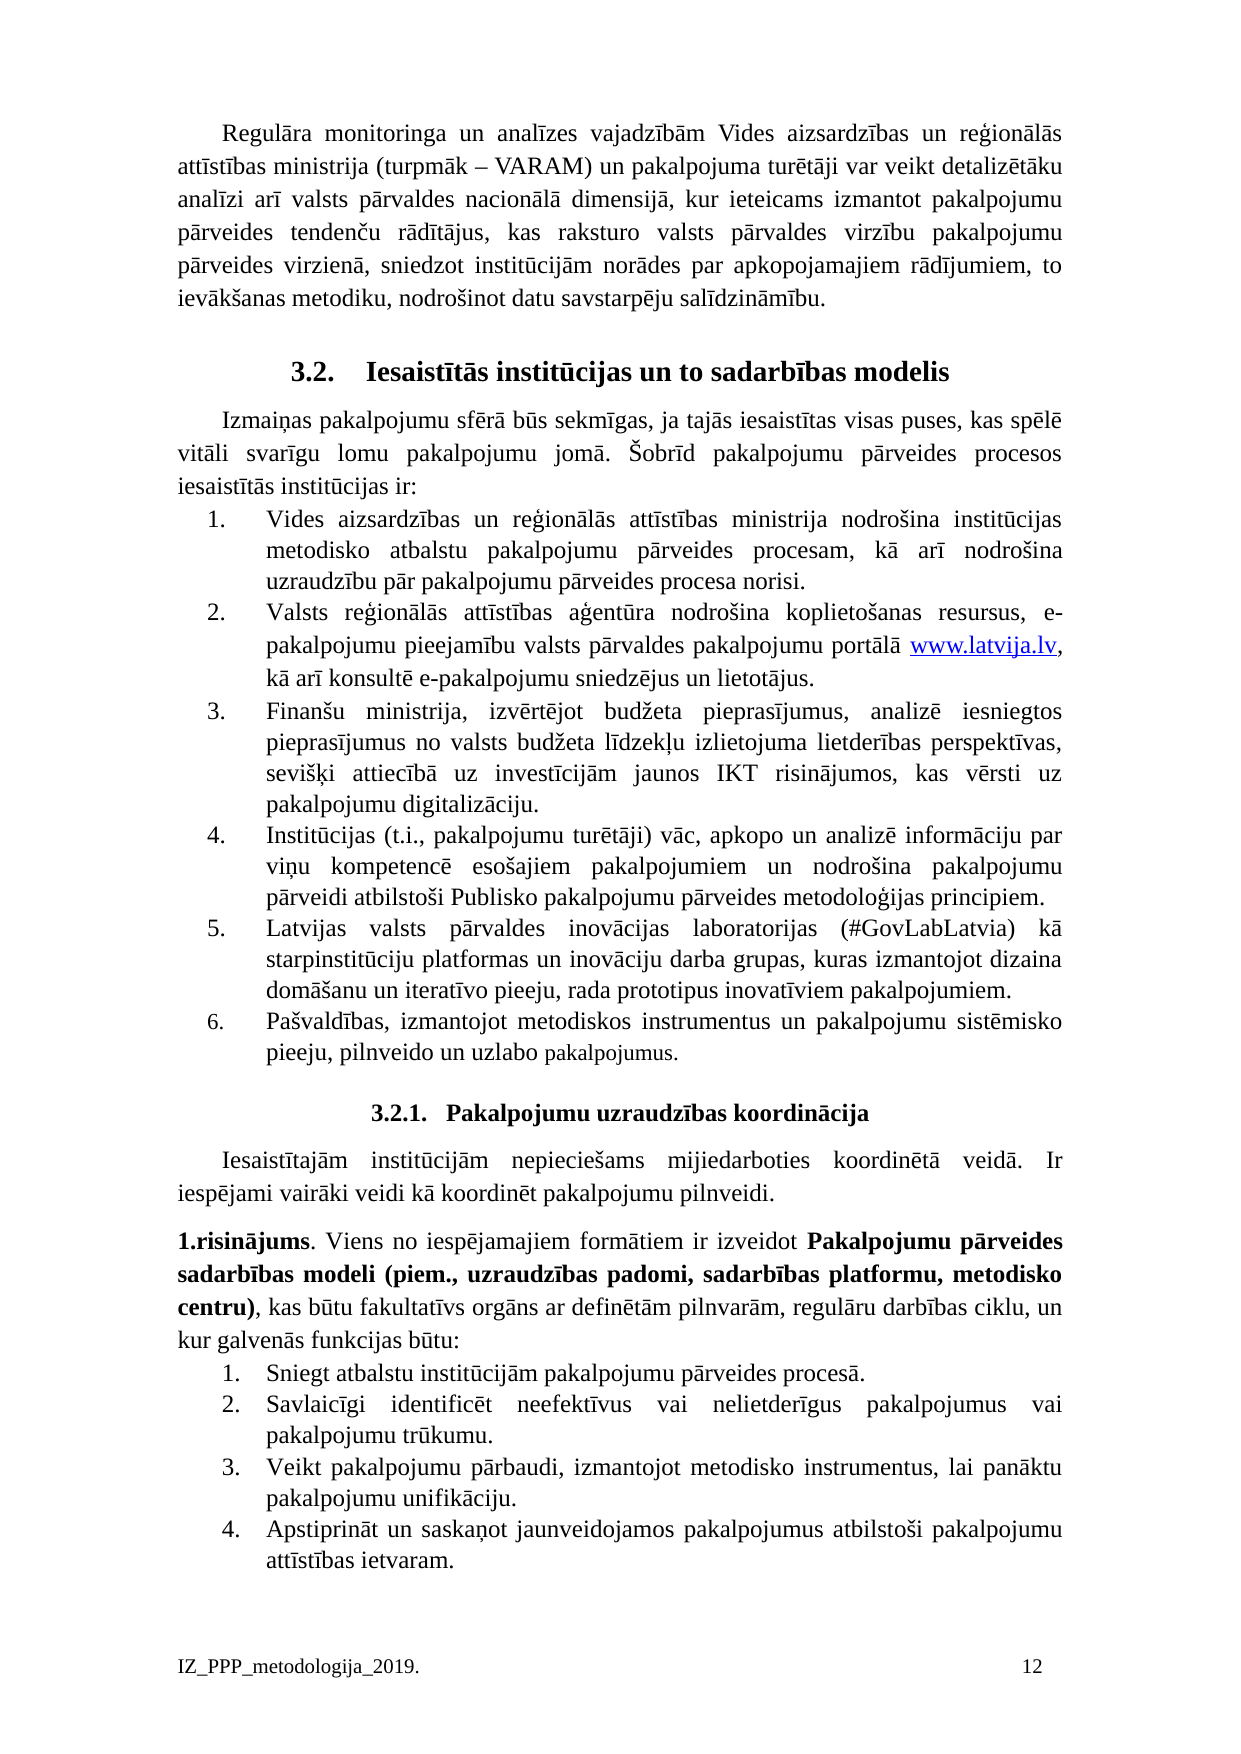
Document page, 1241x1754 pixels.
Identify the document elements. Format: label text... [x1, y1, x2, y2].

text Izmaiņas pakalpojumu sfērā būs sekmīgas, ja tajās iesaistītas visas puses, kas spēlē vitāli svarīgu lomu pakalpojumu jomā. Šobrīd pakalpojumu pārveides procesos iesaistītās institūcijas ir: [177, 405, 1063, 499]
text Iesaistītajām institūcijām nepieciešams mijiedarboties koordinētā veidā. Ir iespējami vairāki veidi kā koordinēt pakalpojumu pilnveidi. [177, 1146, 1063, 1207]
list Valsts reģionālās attīstības aģentūra nodrošina koplietošanas resursus, e-pakalpojumu pieejamību valsts pārvaldes pakalpojumu portālā www.latvija.lv, kā arī konsultē e-pakalpojumu sniedzējus un lietotājus. [207, 597, 1063, 692]
list Pašvaldības, izmantojot metodiskos instrumentus un pakalpojumu sistēmisko pieeju, pilnveido un uzlabo pakalpojumus. [207, 1006, 1063, 1066]
list Veikt pakalpojumu pārbaudi, izmantojot metodisko instrumentus, lai panāktu pakalpojumu unifikāciju. [222, 1452, 1063, 1511]
text 1.risinājums. Viens no iespējamajiem formātiem ir izveidot Pakalpojumu pārveides sadarbības modeli (piem., uzraudzības padomi, sadarbības platformu, metodisko centru), kas būtu fakultatīvs orgāns ar definētām pilnvarām, regulāru darbības ciklu, un kur galvenās funkcijas būtu: [177, 1226, 1063, 1354]
list Finanšu ministrija, izvērtējot budžeta pieprasījumus, analizē iesniegtos pieprasījumus no valsts budžeta līdzekļu izlietojuma lietderības perspektīvas, sevišķi attiecībā uz investīcijām jaunos IKT risinājumos, kas vērsti uz pakalpojumu digitalizāciju. [207, 696, 1063, 818]
text Regulāra monitoringa un analīzes vajadzībām Vides aizsardzības un reģionālās attīstības ministrija (turpmāk – VARAM) un pakalpojuma turētāji var veikt detalizētāku analīzi arī valsts pārvaldes nacionālā dimensijā, kur ieteicams izmantot pakalpojumu pārveides tendenču rādītājus, kas raksturo valsts pārvaldes virzību pakalpojumu pārveides virzienā, sniedzot institūcijām norādes par apkopojamajiem rādījumiem, to ievākšanas metodiku, nodrošinot datu savstarpēju salīdzināmību. [177, 118, 1063, 312]
list Pakalpojumu uzraudzības koordinācija [177, 1098, 1063, 1126]
list Sniegt atbalstu institūcijām pakalpojumu pārveides procesā. [222, 1358, 1063, 1387]
list Vides aizsardzības un reģionālās attīstības ministrija nodrošina institūcijas metodisko atbalstu pakalpojumu pārveides procesam, kā arī nodrošina uzraudzību pār pakalpojumu pārveides procesa norisi. [207, 504, 1063, 595]
list Apstiprināt un saskaņot jaunveidojamos pakalpojumus atbilstoši pakalpojumu attīstības ietvaram. [222, 1514, 1063, 1573]
list Iesaistītās institūcijas un to sadarbības modelis [177, 354, 1063, 387]
list Institūcijas (t.i., pakalpojumu turētāji) vāc, apkopo un analizē informāciju par viņu kompetencē esošajiem pakalpojumiem un nodrošina pakalpojumu pārveidi atbilstoši Publisko pakalpojumu pārveides metodoloģijas principiem. [207, 820, 1063, 911]
list Latvijas valsts pārvaldes inovācijas laboratorijas (#GovLabLatvia) kā starpinstitūciju platformas un inovāciju darba grupas, kuras izmantojot dizaina domāšanu un iteratīvo pieeju, rada prototipus inovatīviem pakalpojumiem. [207, 913, 1063, 1004]
list Savlaicīgi identificēt neefektīvus vai nelietderīgus pakalpojumus vai pakalpojumu trūkumu. [222, 1389, 1063, 1449]
